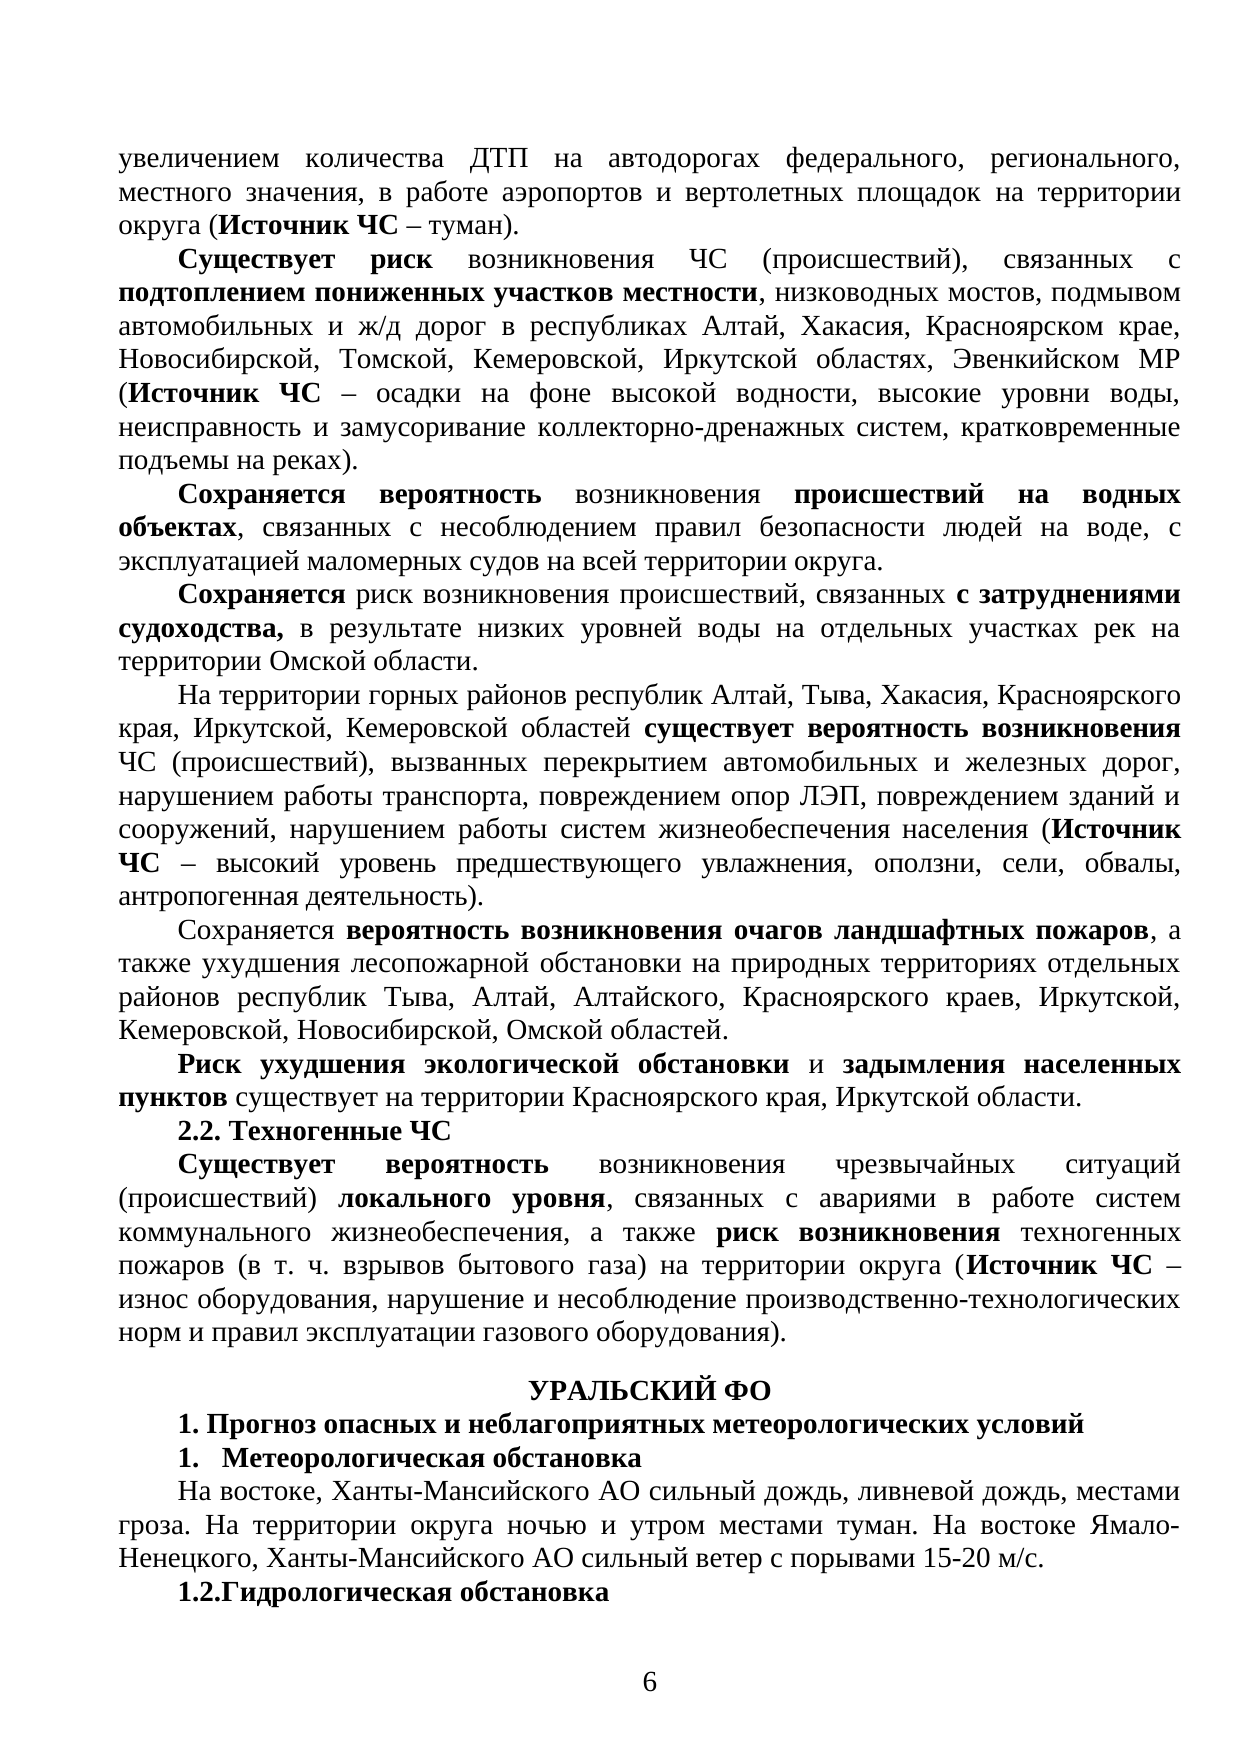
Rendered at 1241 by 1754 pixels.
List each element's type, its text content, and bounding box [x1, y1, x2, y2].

text На территории горных районов республик Алтай, Тыва, Хакасия, Красноярского края, Иркутской, Кемеровской областей существует вероятность возникновения ЧС (происшествий), вызванных перекрытием автомобильных и железных дорог, нарушением работы транспорта, повреждением опор ЛЭП, повреждением зданий и сооружений, нарушением работы систем жизнеобеспечения населения (Источник ЧС – высокий уровень предшествующего увлажнения, оползни, сели, обвалы, антропогенная деятельность). [118, 677, 1181, 912]
text Существует риск возникновения ЧС (происшествий), связанных с подтоплением пониженных участков местности, низководных мостов, подмывом автомобильных и ж/д дорог в республиках Алтай, Хакасия, Красноярском крае, Новосибирской, Томской, Кемеровской, Иркутской областях, Эвенкийском МР (Источник ЧС – осадки на фоне высокой водности, высокие уровни воды, неисправность и замусоривание коллекторно-дренажных систем, кратковременные подъемы на реках). [118, 241, 1181, 476]
text 1. Прогноз опасных и неблагоприятных метеорологических условий [118, 1406, 1181, 1440]
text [118, 140, 1181, 241]
text Сохраняется риск возникновения происшествий, связанных с затруднениями судоходства, в результате низких уровней воды на отдельных участках рек на территории Омской области. [118, 576, 1181, 677]
text 2.2. Техногенные ЧС [118, 1113, 1181, 1147]
list Метеорологическая обстановка [162, 1440, 1181, 1473]
text Риск ухудшения экологической обстановки и задымления населенных пунктов существует на территории Красноярского края, Иркутской области. [118, 1046, 1181, 1113]
text Существует вероятность возникновения чрезвычайных ситуаций (происшествий) локального уровня, связанных с авариями в работе систем коммунального жизнеобеспечения, а также риск возникновения техногенных пожаров (в т. ч. взрывов бытового газа) на территории округа (Источник ЧС – износ оборудования, нарушение и несоблюдение производственно-технологических норм и правил эксплуатации газового оборудования). [118, 1147, 1181, 1348]
text 1.2.Гидрологическая обстановка [118, 1574, 1181, 1608]
text Сохраняется вероятность возникновения очагов ландшафтных пожаров, а также ухудшения лесопожарной обстановки на природных территориях отдельных районов республик Тыва, Алтай, Алтайского, Красноярского краев, Иркутской, Кемеровской, Новосибирской, Омской областей. [118, 912, 1181, 1046]
text Сохраняется вероятность возникновения происшествий на водных объектах, связанных с несоблюдением правил безопасности людей на воде, с эксплуатацией маломерных судов на всей территории округа. [118, 476, 1181, 576]
text УРАЛЬСКИЙ ФО [118, 1373, 1181, 1406]
text На востоке, Ханты-Мансийского АО сильный дождь, ливневой дождь, местами гроза. На территории округа ночью и утром местами туман. На востоке Ямало-Ненецкого, Ханты-Мансийского АО сильный ветер с порывами 15-20 м/с. [118, 1473, 1181, 1574]
